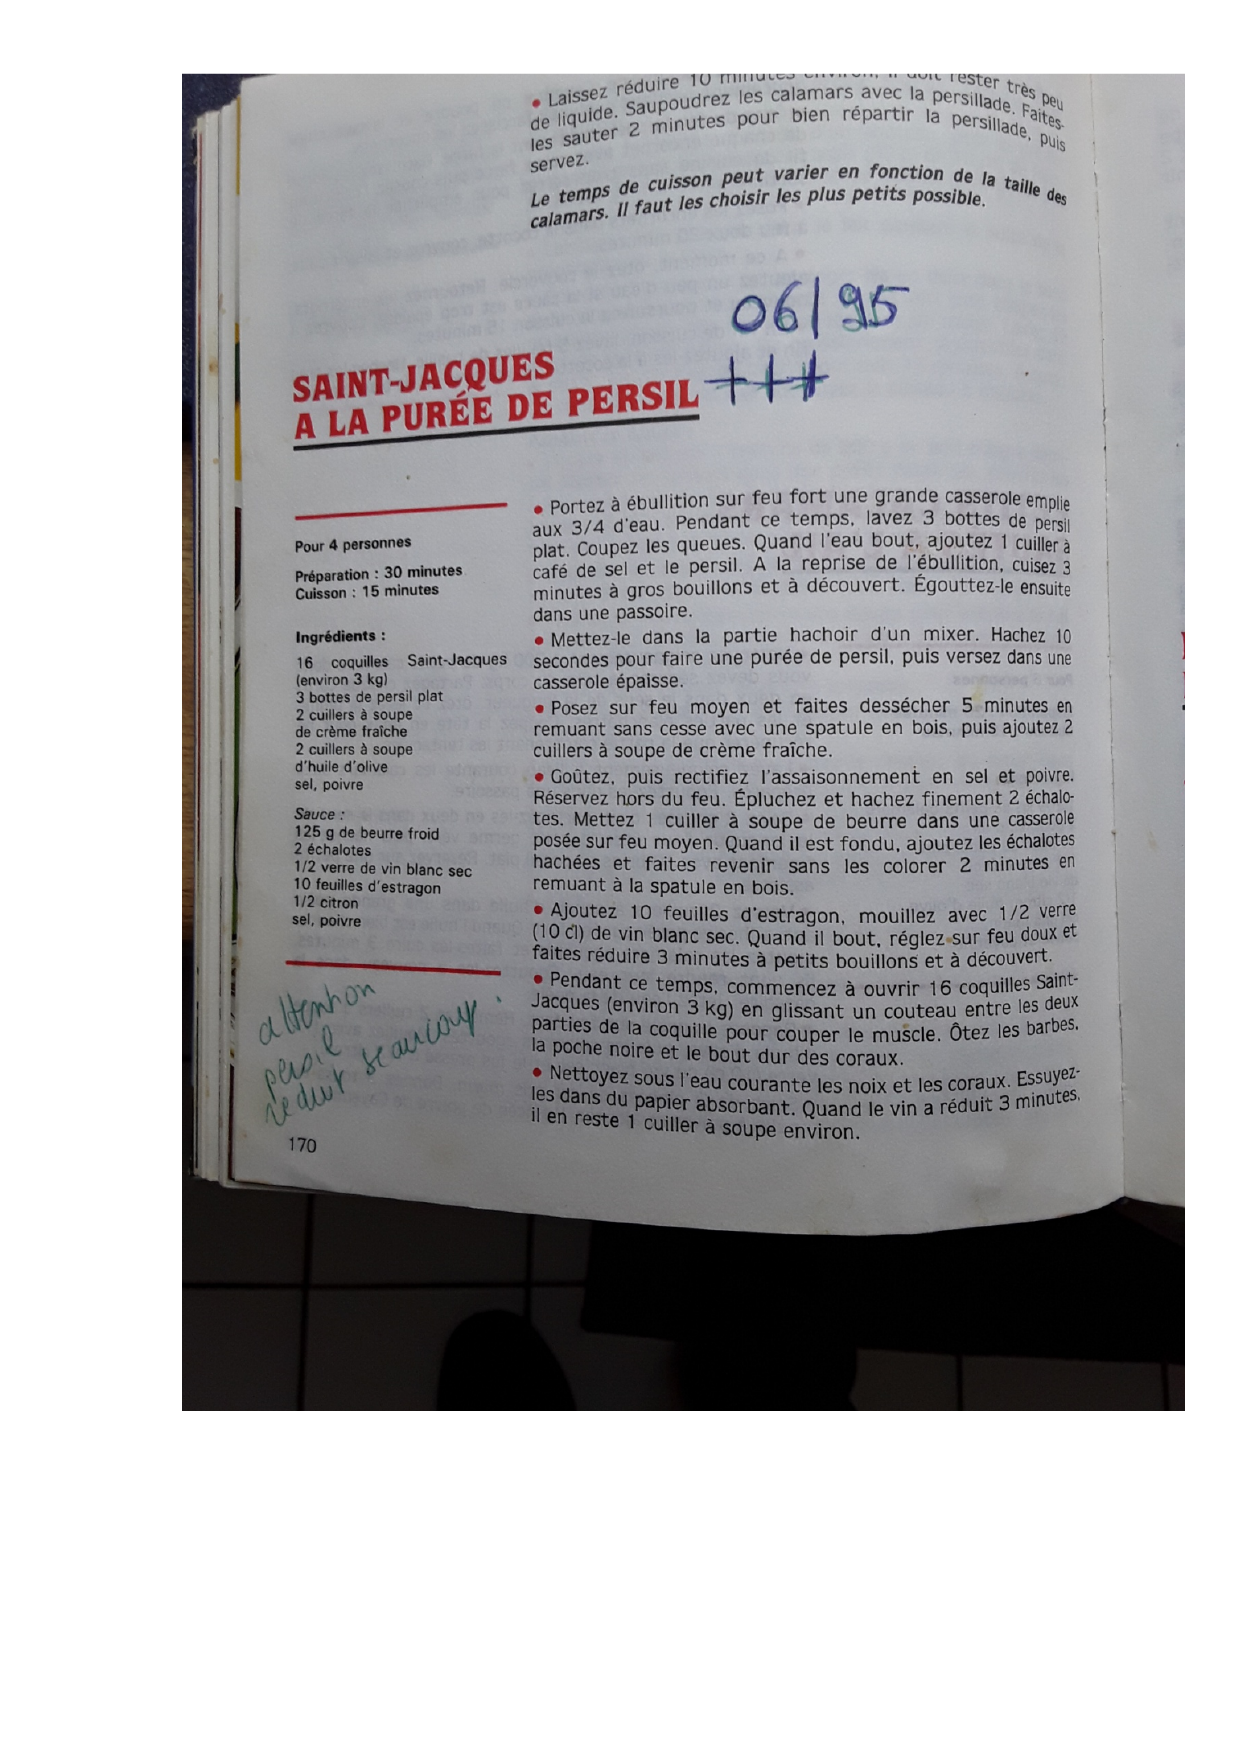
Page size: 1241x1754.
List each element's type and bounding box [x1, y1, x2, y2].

picture [183, 75, 1185, 1409]
